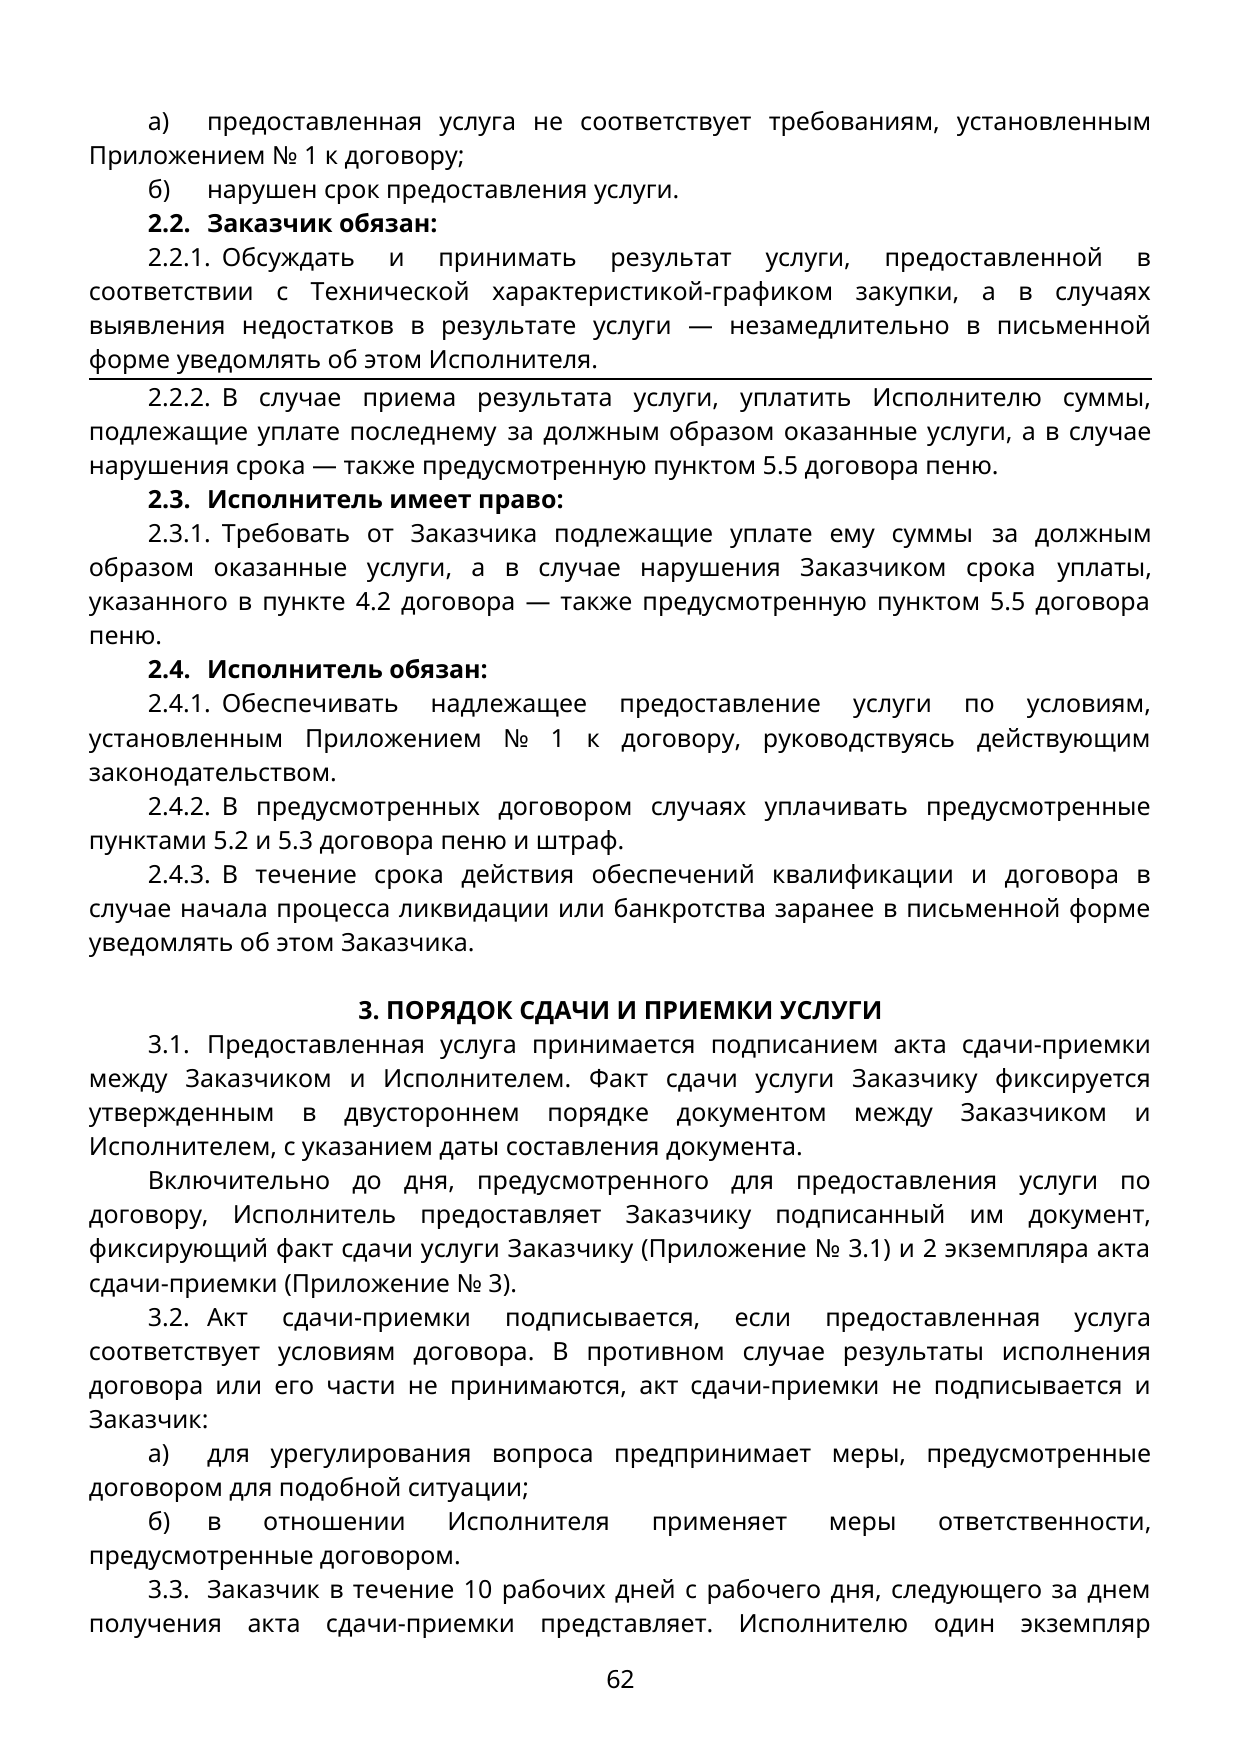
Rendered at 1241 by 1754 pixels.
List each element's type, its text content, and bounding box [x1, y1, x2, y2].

text 2.3.1. Требовать от Заказчика подлежащие уплате ему суммы за должным образом оказанные услуги, а в случае нарушения Заказчиком срока уплаты, указанного в пункте 4.2 договора — также предусмотренную пунктом 5.5 договора пеню. [89, 516, 1152, 652]
text 2.2. Заказчик обязан: [89, 206, 1152, 240]
text 2.2.2. В случае приема результата услуги, уплатить Исполнителю суммы, подлежащие уплате последнему за должным образом оказанные услуги, а в случае нарушения срока — также предусмотренную пунктом 5.5 договора пеню. [89, 380, 1152, 482]
text 2.4.1. Обеспечивать надлежащее предоставление услуги по условиям, установленным Приложением № 1 к договору, руководствуясь действующим законодательством. [89, 686, 1152, 788]
text 2.2.1. Обсуждать и принимать результат услуги, предоставленной в соответствии с Технической характеристикой-графиком закупки, а в случаях выявления недостатков в результате услуги — незамедлительно в письменной форме уведомлять об этом Исполнителя. [89, 240, 1152, 378]
text 2.4. Исполнитель обязан: [89, 652, 1152, 686]
text 3.2. Акт сдачи-приемки подписывается, если предоставленная услуга соответствует условиям договора. В противном случае результаты исполнения договора или его части не принимаются, акт сдачи-приемки не подписывается и Заказчик: [89, 1299, 1152, 1436]
text а) для урегулирования вопроса предпринимает меры, предусмотренные договором для подобной ситуации; [89, 1436, 1152, 1504]
text 3. ПОРЯДОК СДАЧИ И ПРИЕМКИ УСЛУГИ [89, 993, 1152, 1027]
text 2.4.3. В течение срока действия обеспечений квалификации и договора в случае начала процесса ликвидации или банкротства заранее в письменной форме уведомлять об этом Заказчика. [89, 856, 1152, 959]
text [89, 1572, 1152, 1640]
text б) в отношении Исполнителя применяет меры ответственности, предусмотренные договором. [89, 1504, 1152, 1572]
text 2.4.2. В предусмотренных договором случаях уплачивать предусмотренные пунктами 5.2 и 5.3 договора пеню и штраф. [89, 788, 1152, 856]
text а) предоставленная услуга не соответствует требованиям, установленным Приложением № 1 к договору; [89, 103, 1152, 172]
text Включительно до дня, предусмотренного для предоставления услуги по договору, Исполнитель предоставляет Заказчику подписанный им документ, фиксирующий факт сдачи услуги Заказчику (Приложение № 3.1) и 2 экземпляра акта сдачи-приемки (Приложение № 3). [89, 1163, 1152, 1299]
text 2.3. Исполнитель имеет право: [89, 482, 1152, 516]
text б) нарушен срок предоставления услуги. [89, 172, 1152, 206]
text 3.1. Предоставленная услуга принимается подписанием акта сдачи-приемки между Заказчиком и Исполнителем. Факт сдачи услуги Заказчику фиксируется утвержденным в двустороннем порядке документом между Заказчиком и Исполнителем, с указанием даты составления документа. [89, 1027, 1152, 1163]
